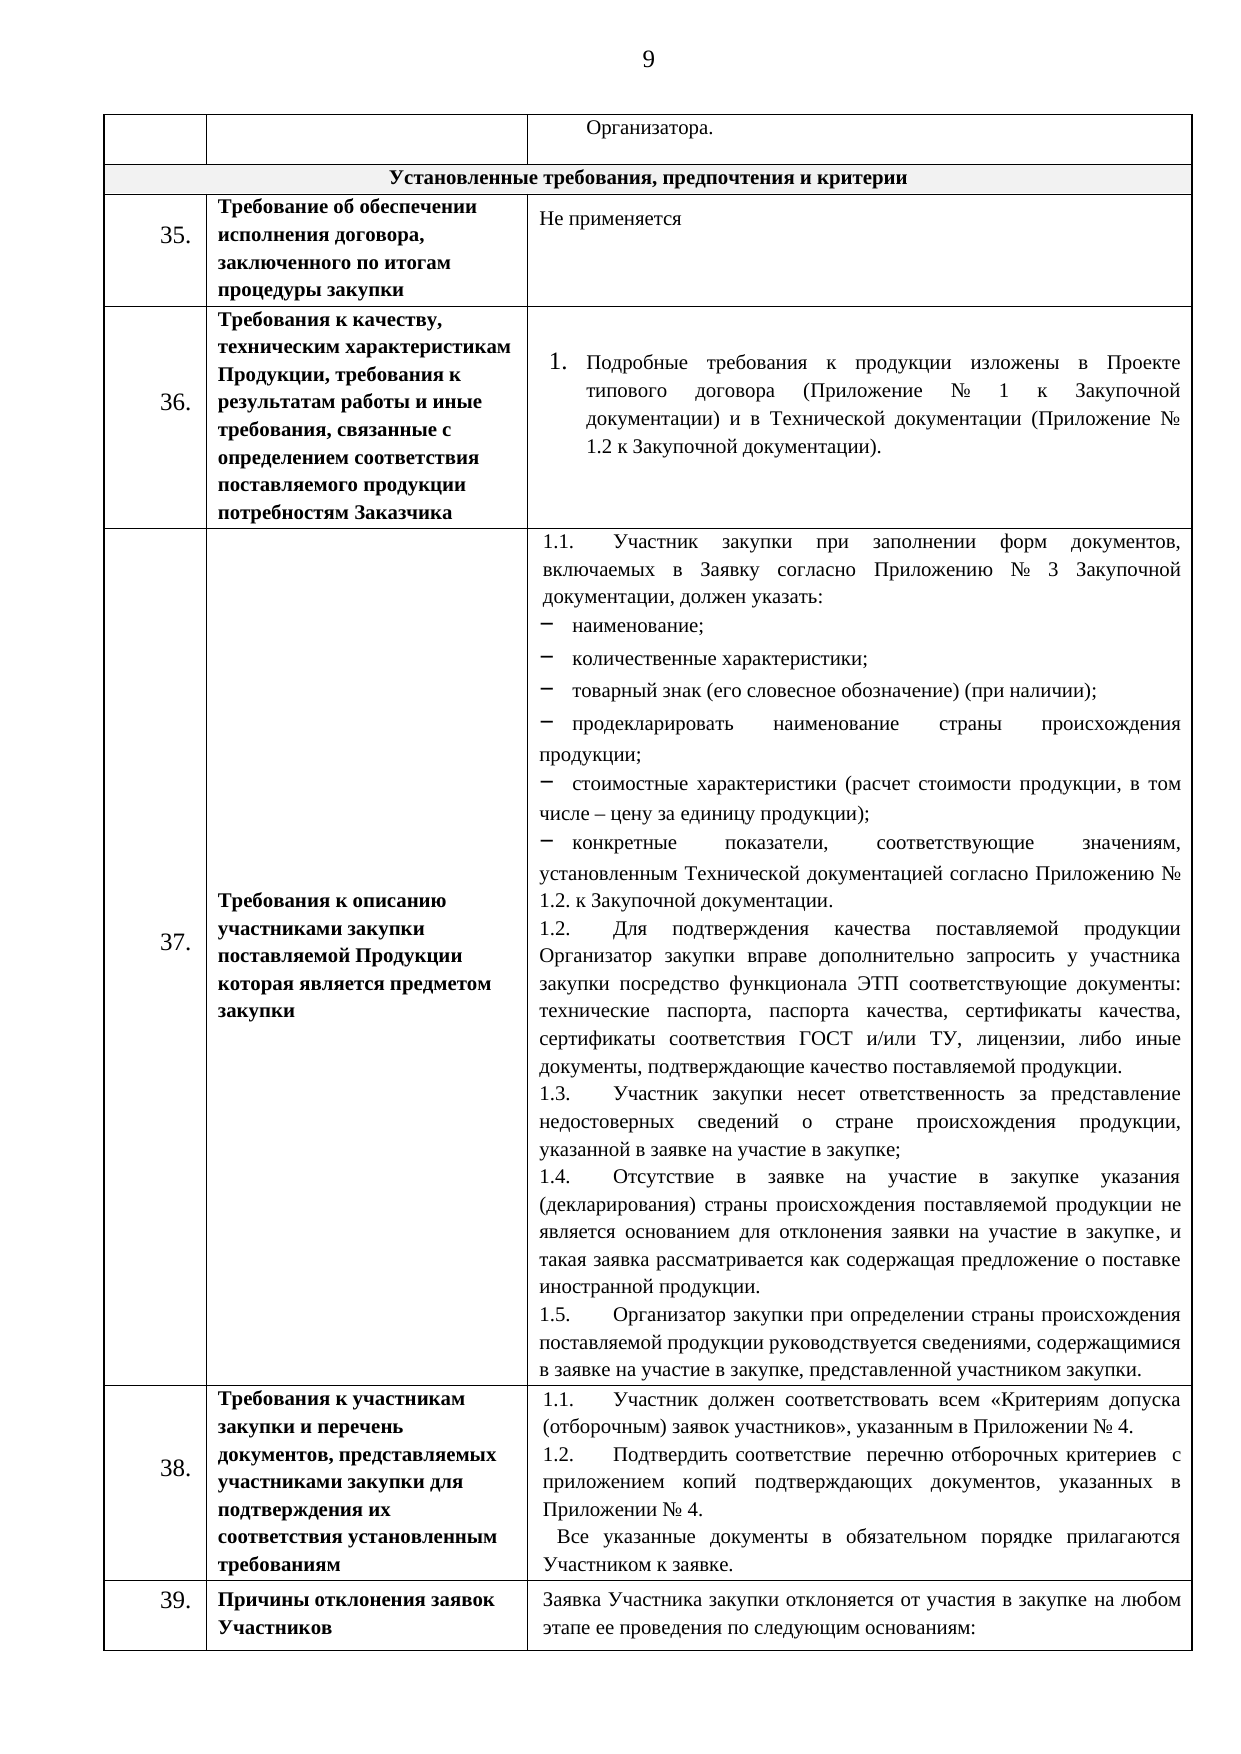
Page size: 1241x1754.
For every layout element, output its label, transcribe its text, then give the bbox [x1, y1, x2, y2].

table_cell Требования к качеству, техническим характеристикам Продукции, требования к результатам работы и иные требования, связанные с определением соответствия поставляемого продукции потребностям Заказчика [207, 307, 527, 528]
table_cell [105, 195, 206, 306]
table_cell [105, 529, 206, 1385]
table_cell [207, 1581, 527, 1649]
table_cell Установленные требования, предпочтения и критерии [105, 165, 1191, 193]
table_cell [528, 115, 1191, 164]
table_cell Требование об обеспечении исполнения договора, заключенного по итогам процедуры закупки [207, 195, 527, 306]
table_cell Участник закупки при заполнении форм документов, включаемых в Заявку согласно Приложению № 3 Закупочной документации, должен указать: наименование; количественные характеристики; товарный знак (его словесное обозначение) (при наличии); продекларировать наименование страны происхождения продукции; стоимостные характеристики (расчет стоимости продукции, в том числе – цену за единицу продукции); конкретные показатели, соответствующие значениям, установленным Технической документацией согласно Приложению № 1.2. к Закупочной документации. Для подтверждения качества поставляемой продукции Организатор закупки вправе дополнительно запросить у участника закупки посредство функционала ЭТП соответствующие документы: технические паспорта, паспорта качества, сертификаты качества, сертификаты соответствия ГОСТ и/или ТУ, лицензии, либо иные документы, подтверждающие качество поставляемой продукции. Участник закупки несет ответственность за представление недостоверных сведений о стране происхождения продукции, указанной в заявке на участие в закупке; Отсутствие в заявке на участие в закупке указания (декларирования) страны происхождения поставляемой продукции не является основанием для отклонения заявки на участие в закупке, и такая заявка рассматривается как содержащая предложение о поставке иностранной продукции. Организатор закупки при определении страны происхождения поставляемой продукции руководствуется сведениями, содержащимися в заявке на участие в закупке, представленной участником закупки. [528, 529, 1191, 1385]
table_cell Требования к участникам закупки и перечень документов, представляемых участниками закупки для подтверждения их соответствия установленным требованиям [207, 1386, 527, 1580]
table_cell [105, 1581, 206, 1649]
table_cell Участник должен соответствовать всем «Критериям допуска (отборочным) заявок участников», указанным в Приложении № 4. Подтвердить соответствие перечню отборочных критериев с приложением копий подтверждающих документов, указанных в Приложении № 4. Все указанные документы в обязательном порядке прилагаются Участником к заявке. [528, 1386, 1191, 1580]
table_cell [105, 1386, 206, 1580]
table_cell [105, 115, 206, 164]
table_cell Требования к описанию участниками закупки поставляемой Продукции которая является предметом закупки [207, 529, 527, 1385]
table_cell [105, 307, 206, 528]
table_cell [528, 1581, 1191, 1649]
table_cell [207, 115, 527, 164]
table_cell Не применяется [528, 195, 1191, 306]
table_cell Подробные требования к продукции изложены в Проекте типового договора (Приложение № 1 к Закупочной документации) и в Технической документации (Приложение № 1.2 к Закупочной документации). [528, 307, 1191, 528]
